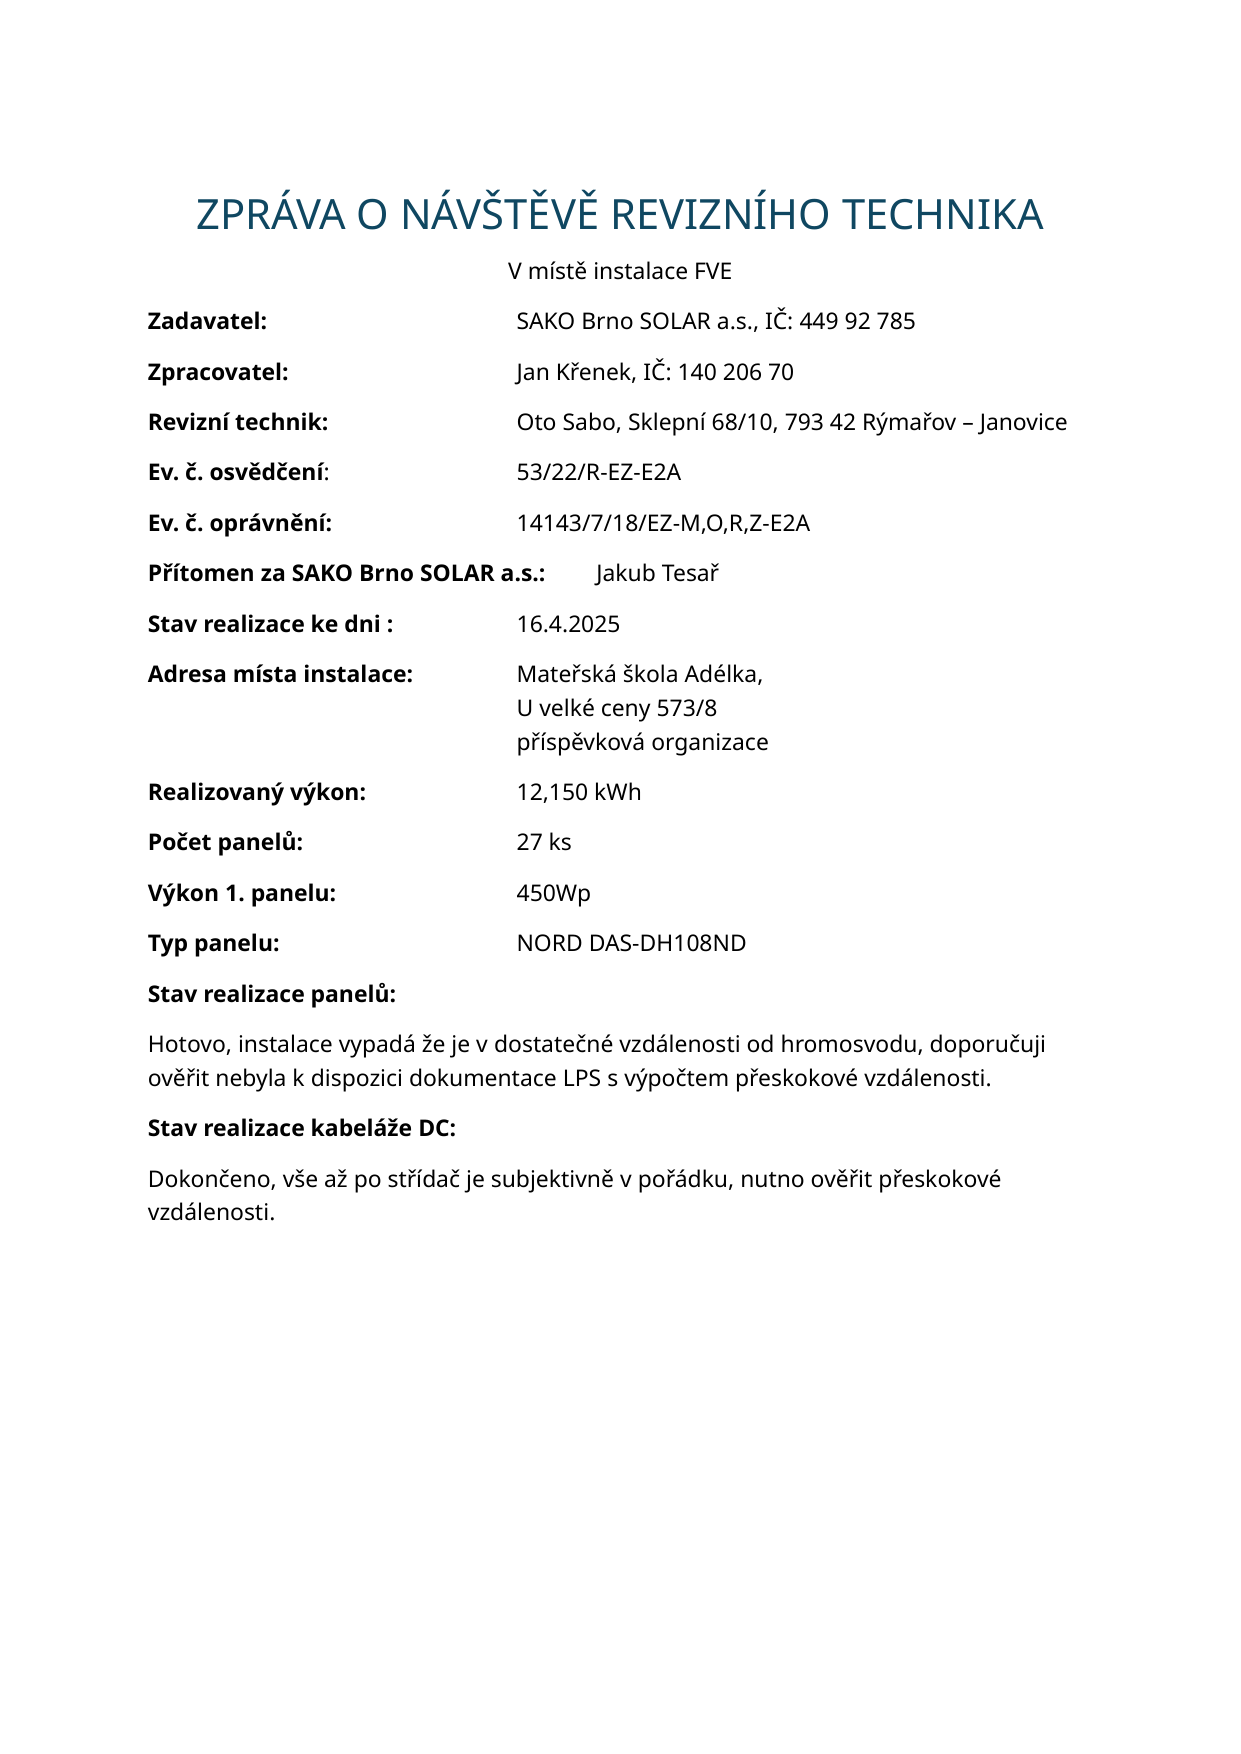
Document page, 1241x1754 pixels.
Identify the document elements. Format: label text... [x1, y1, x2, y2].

text Stav realizace panelů: [148, 978, 1093, 1009]
text Přítomen za SAKO Brno SOLAR a.s.: Jakub Tesař [148, 557, 1093, 588]
text Počet panelů: 27 ks [148, 826, 1093, 858]
text Stav realizace kabeláže DC: [148, 1112, 1093, 1143]
text Ev. č. oprávnění: 14143/7/18/EZ-M,O,R,Z-E2A [148, 507, 1093, 538]
text Stav realizace ke dni : 16.4.2025 [148, 608, 1093, 639]
text Zadavatel: SAKO Brno SOLAR a.s., IČ: 449 92 785 [148, 305, 1093, 336]
text Dokončeno, vše až po střídač je subjektivně v pořádku, nutno ověřit přeskokové vzdálenosti. [148, 1163, 1093, 1228]
text V místě instalace FVE [148, 255, 1093, 286]
text Výkon 1. panelu: 450Wp [148, 877, 1093, 908]
text Typ panelu: NORD DAS-DH108ND [148, 927, 1093, 958]
text Hotovo, instalace vypadá že je v dostatečné vzdálenosti od hromosvodu, doporučuji ověřit nebyla k dispozici dokumentace LPS s výpočtem přeskokové vzdálenosti. [148, 1028, 1093, 1093]
text Adresa místa instalace: Mateřská škola Adélka, U velké ceny 573/8 příspěvková organizace [148, 658, 1093, 757]
text Ev. č. osvědčení: 53/22/R-EZ-E2A [148, 456, 1093, 488]
text Realizovaný výkon: 12,150 kWh [148, 776, 1093, 807]
text Zpracovatel: Jan Křenek, IČ: 140 206 70 [148, 356, 1093, 387]
text Revizní technik: Oto Sabo, Sklepní 68/10, 793 42 Rýmařov – Janovice [148, 406, 1093, 437]
subtitle ZPRÁVA O NÁVŠTĚVĚ REVIZNÍHO TECHNIKA [148, 185, 1093, 242]
